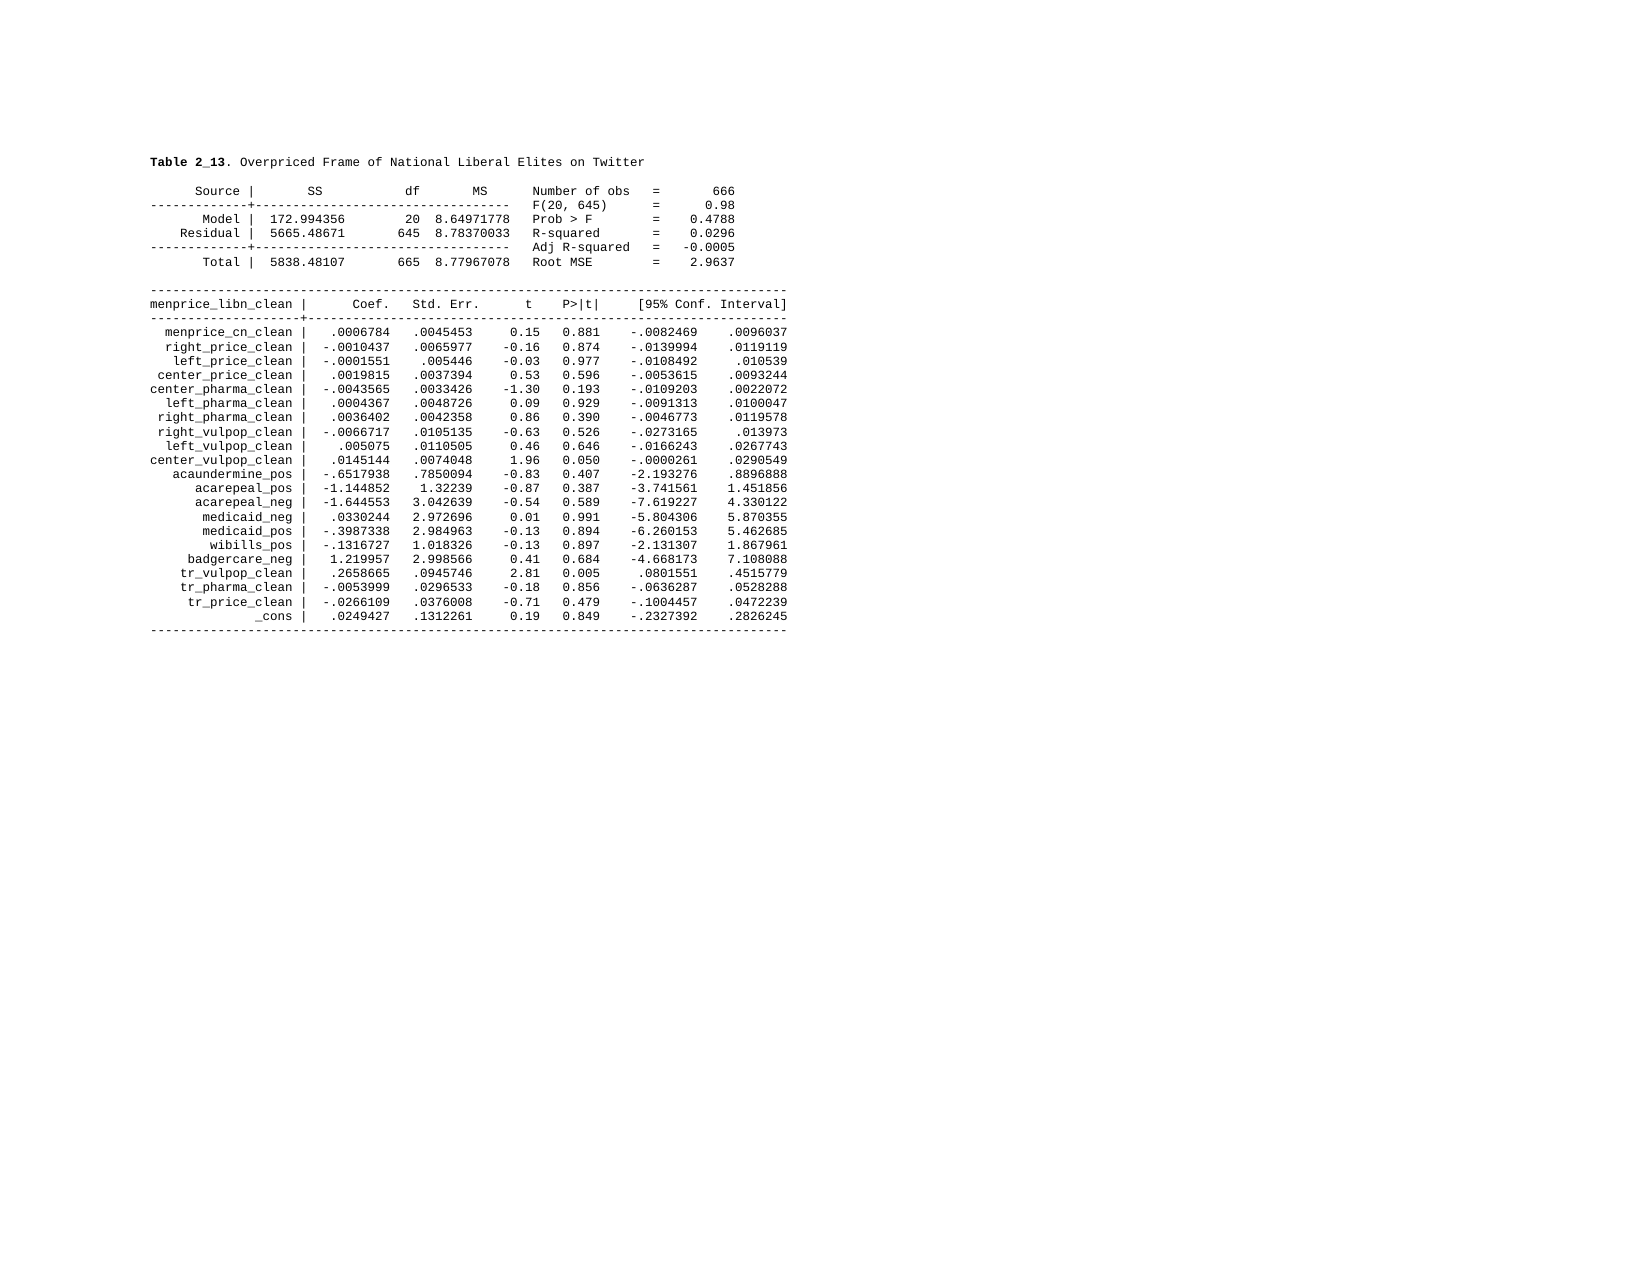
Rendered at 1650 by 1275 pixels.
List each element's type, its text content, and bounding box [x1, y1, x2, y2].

text medicaid_pos | -.3987338 2.984963 -0.13 0.894 -6.260153 5.462685 [150, 525, 1500, 539]
text menprice_libn_clean | Coef. Std. Err. t P>|t| [95% Conf. Interval] [150, 298, 1500, 312]
text left_vulpop_clean | .005075 .0110505 0.46 0.646 -.0166243 .0267743 [150, 440, 1500, 454]
text Model | 172.994356 20 8.64971778 Prob > F = 0.4788 [150, 213, 1500, 227]
text right_price_clean | -.0010437 .0065977 -0.16 0.874 -.0139994 .0119119 [150, 341, 1500, 355]
text badgercare_neg | 1.219957 2.998566 0.41 0.684 -4.668173 7.108088 [150, 553, 1500, 567]
text acarepeal_pos | -1.144852 1.32239 -0.87 0.387 -3.741561 1.451856 [150, 482, 1500, 496]
text wibills_pos | -.1316727 1.018326 -0.13 0.897 -2.131307 1.867961 [150, 539, 1500, 553]
text Source | SS df MS Number of obs = 666 [150, 185, 1500, 199]
text center_price_clean | .0019815 .0037394 0.53 0.596 -.0053615 .0093244 [150, 369, 1500, 383]
text center_pharma_clean | -.0043565 .0033426 -1.30 0.193 -.0109203 .0022072 [150, 383, 1500, 397]
text acarepeal_neg | -1.644553 3.042639 -0.54 0.589 -7.619227 4.330122 [150, 496, 1500, 511]
text --------------------+---------------------------------------------------------------- [150, 312, 1500, 326]
text left_price_clean | -.0001551 .005446 -0.03 0.977 -.0108492 .010539 [150, 355, 1500, 369]
text Residual | 5665.48671 645 8.78370033 R-squared = 0.0296 [150, 227, 1500, 241]
text -------------+---------------------------------- Adj R-squared = -0.0005 [150, 241, 1500, 256]
text left_pharma_clean | .0004367 .0048726 0.09 0.929 -.0091313 .0100047 [150, 397, 1500, 411]
text menprice_cn_clean | .0006784 .0045453 0.15 0.881 -.0082469 .0096037 [150, 326, 1500, 341]
text _cons | .0249427 .1312261 0.19 0.849 -.2327392 .2826245 [150, 610, 1500, 624]
text tr_price_clean | -.0266109 .0376008 -0.71 0.479 -.1004457 .0472239 [150, 596, 1500, 610]
text right_vulpop_clean | -.0066717 .0105135 -0.63 0.526 -.0273165 .013973 [150, 426, 1500, 440]
text center_vulpop_clean | .0145144 .0074048 1.96 0.050 -.0000261 .0290549 [150, 454, 1500, 468]
text -------------+---------------------------------- F(20, 645) = 0.98 [150, 199, 1500, 213]
text Total | 5838.48107 665 8.77967078 Root MSE = 2.9637 [150, 256, 1500, 270]
text ------------------------------------------------------------------------------------- [150, 624, 1500, 638]
text ------------------------------------------------------------------------------------- [150, 284, 1500, 298]
text acaundermine_pos | -.6517938 .7850094 -0.83 0.407 -2.193276 .8896888 [150, 468, 1500, 482]
text right_pharma_clean | .0036402 .0042358 0.86 0.390 -.0046773 .0119578 [150, 411, 1500, 426]
text Table 2_13. Overpriced Frame of National Liberal Elites on Twitter [150, 156, 1500, 171]
text medicaid_neg | .0330244 2.972696 0.01 0.991 -5.804306 5.870355 [150, 511, 1500, 525]
text tr_pharma_clean | -.0053999 .0296533 -0.18 0.856 -.0636287 .0528288 [150, 581, 1500, 596]
text tr_vulpop_clean | .2658665 .0945746 2.81 0.005 .0801551 .4515779 [150, 567, 1500, 581]
